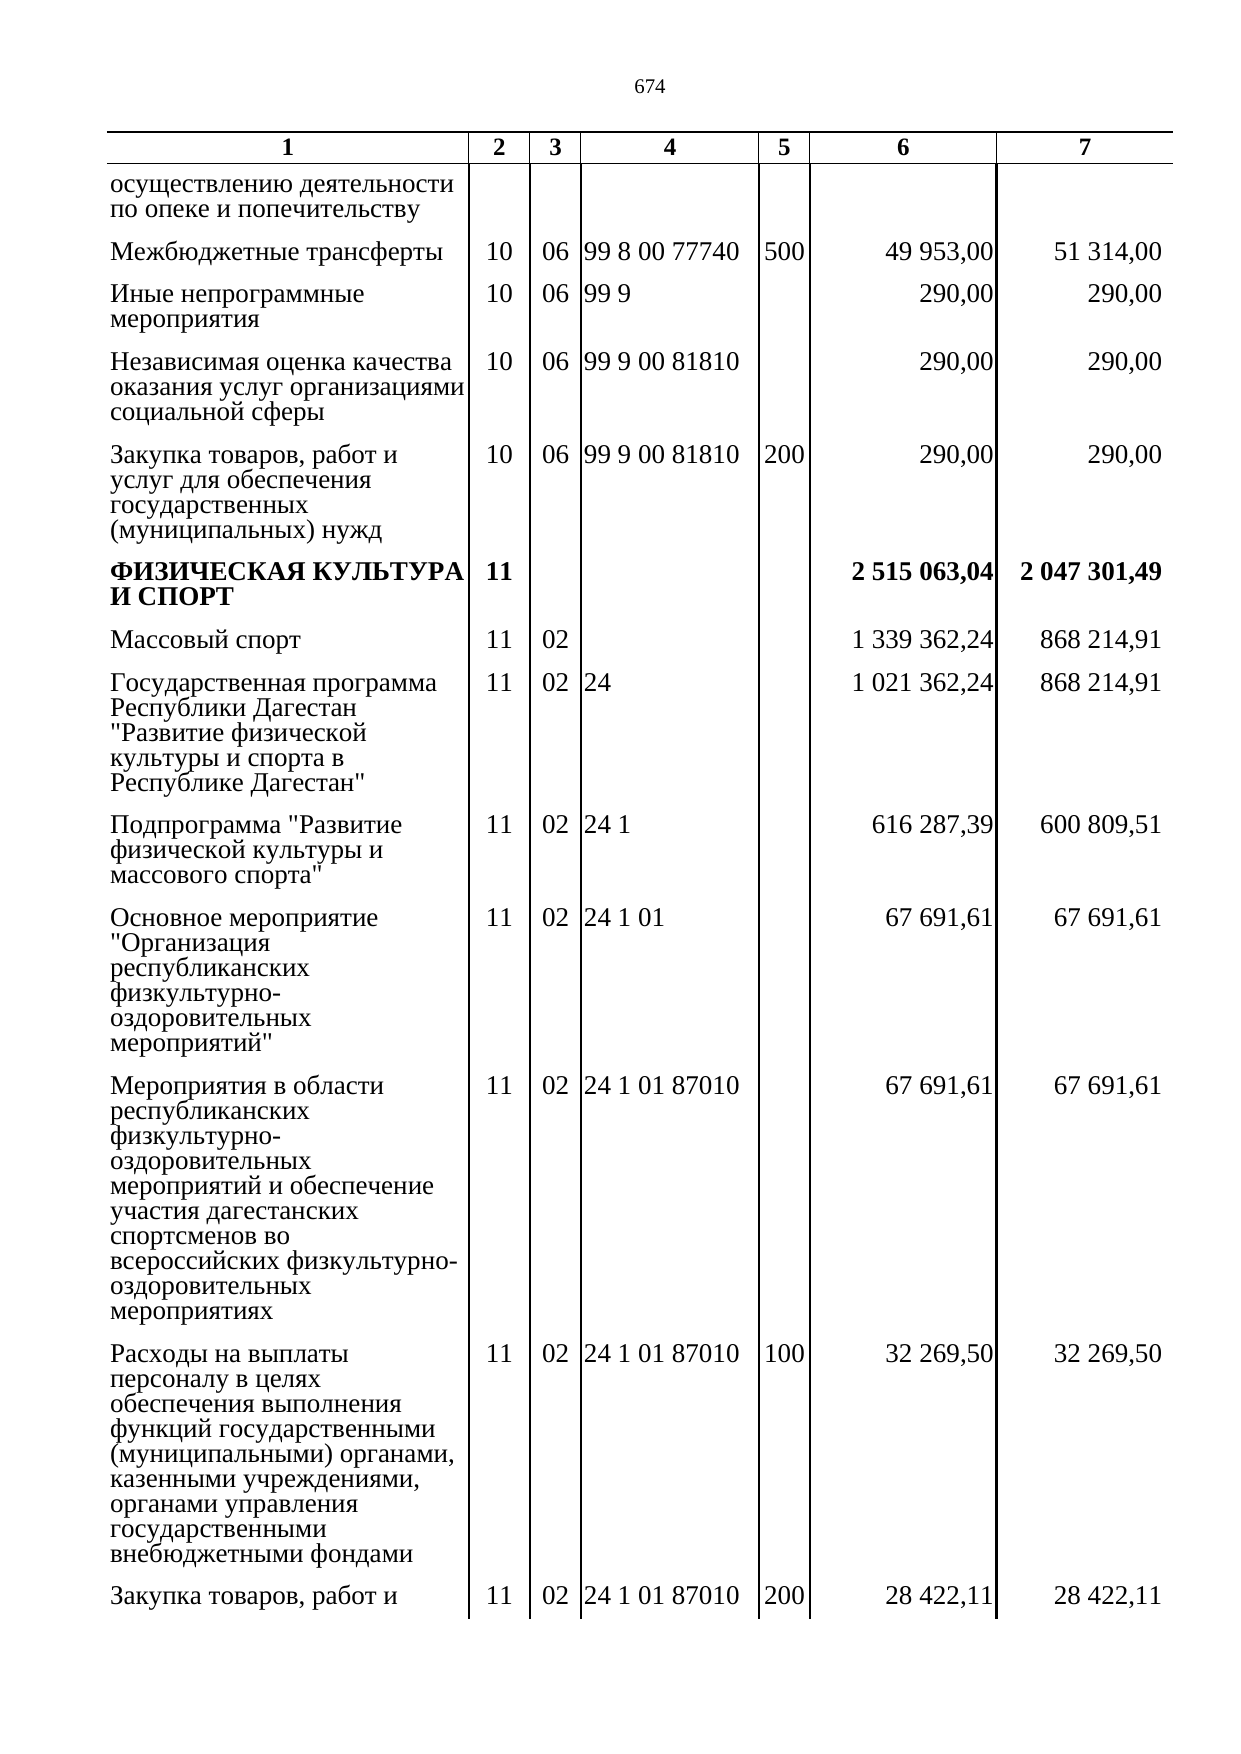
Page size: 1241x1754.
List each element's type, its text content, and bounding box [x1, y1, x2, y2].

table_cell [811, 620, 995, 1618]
table_header 3 [530, 133, 580, 163]
table_header 4 [581, 133, 758, 163]
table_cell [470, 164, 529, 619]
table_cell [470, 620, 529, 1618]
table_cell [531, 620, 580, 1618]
table_header 5 [759, 133, 809, 163]
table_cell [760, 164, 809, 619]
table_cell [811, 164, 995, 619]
table_header 7 [997, 133, 1173, 163]
table_header 2 [469, 133, 529, 163]
table_header 6 [810, 133, 996, 163]
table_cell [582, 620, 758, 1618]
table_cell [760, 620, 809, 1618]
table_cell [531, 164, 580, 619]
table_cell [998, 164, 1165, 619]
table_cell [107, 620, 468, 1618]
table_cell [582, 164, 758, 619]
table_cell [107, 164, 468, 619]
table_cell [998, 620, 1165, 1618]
table_header 1 [107, 133, 468, 163]
